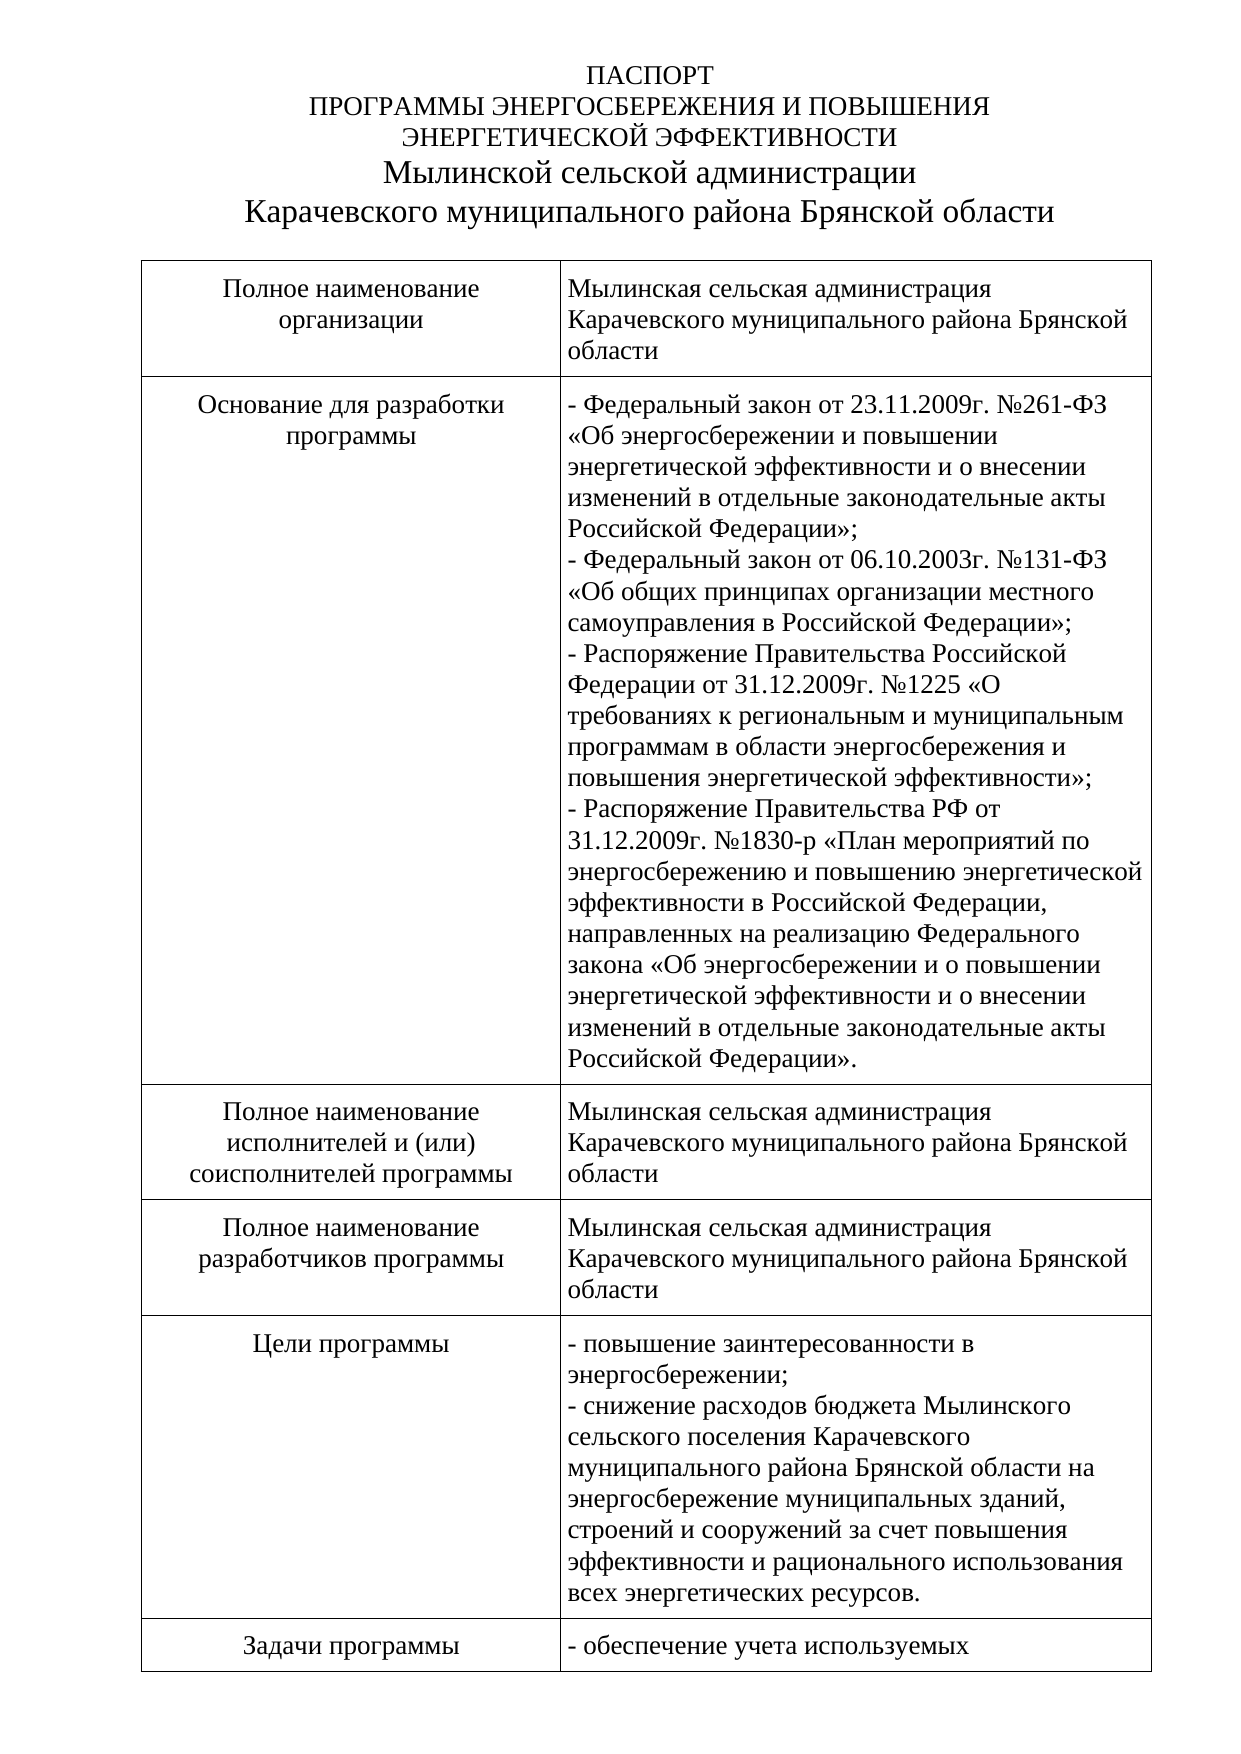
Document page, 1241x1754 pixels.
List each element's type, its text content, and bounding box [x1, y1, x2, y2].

table_header Мылинская сельская администрация Карачевского муниципального района Брянской области [561, 261, 1151, 376]
text Карачевского муниципального района Брянской области [148, 191, 1152, 229]
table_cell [561, 1619, 1151, 1671]
table_cell Полное наименование исполнителей и (или) соисполнителей программы [142, 1085, 560, 1199]
text ПРОГРАММЫ ЭНЕРГОСБЕРЕЖЕНИЯ И ПОВЫШЕНИЯ [148, 90, 1152, 121]
text Мылинской сельской администрации [148, 152, 1152, 191]
table_header Полное наименование организации [142, 261, 560, 376]
table_cell Мылинская сельская администрация Карачевского муниципального района Брянской области [561, 1085, 1151, 1199]
table_cell Мылинская сельская администрация Карачевского муниципального района Брянской области [561, 1200, 1151, 1315]
table_cell - Федеральный закон от 23.11.2009г. №261-ФЗ «Об энергосбережении и повышении энергетической эффективности и о внесении изменений в отдельные законодательные акты Российской Федерации»; - Федеральный закон от 06.10.2003г. №131-ФЗ «Об общих принципах организации местного самоуправления в Российской Федерации»; - Распоряжение Правительства Российской Федерации от 31.12.2009г. №1225 «О требованиях к региональным и муниципальным программам в области энергосбережения и повышения энергетической эффективности»; - Распоряжение Правительства РФ от 31.12.2009г. №1830-р «План мероприятий по энергосбережению и повышению энергетической эффективности в Российской Федерации, направленных на реализацию Федерального закона «Об энергосбережении и о повышении энергетической эффективности и о внесении изменений в отдельные законодательные акты Российской Федерации». [561, 377, 1151, 1083]
table_cell Полное наименование разработчиков программы [142, 1200, 560, 1315]
table_cell Цели программы [142, 1316, 560, 1618]
table_cell Задачи программы [142, 1619, 560, 1671]
text ПАСПОРТ [148, 59, 1152, 90]
table_cell Основание для разработки программы [142, 377, 560, 1083]
text ЭНЕРГЕТИЧЕСКОЙ ЭФФЕКТИВНОСТИ [148, 121, 1152, 152]
table_cell - повышение заинтересованности в энергосбережении; - снижение расходов бюджета Мылинского сельского поселения Карачевского муниципального района Брянской области на энергосбережение муниципальных зданий, строений и сооружений за счет повышения эффективности и рационального использования всех энергетических ресурсов. [561, 1316, 1151, 1618]
